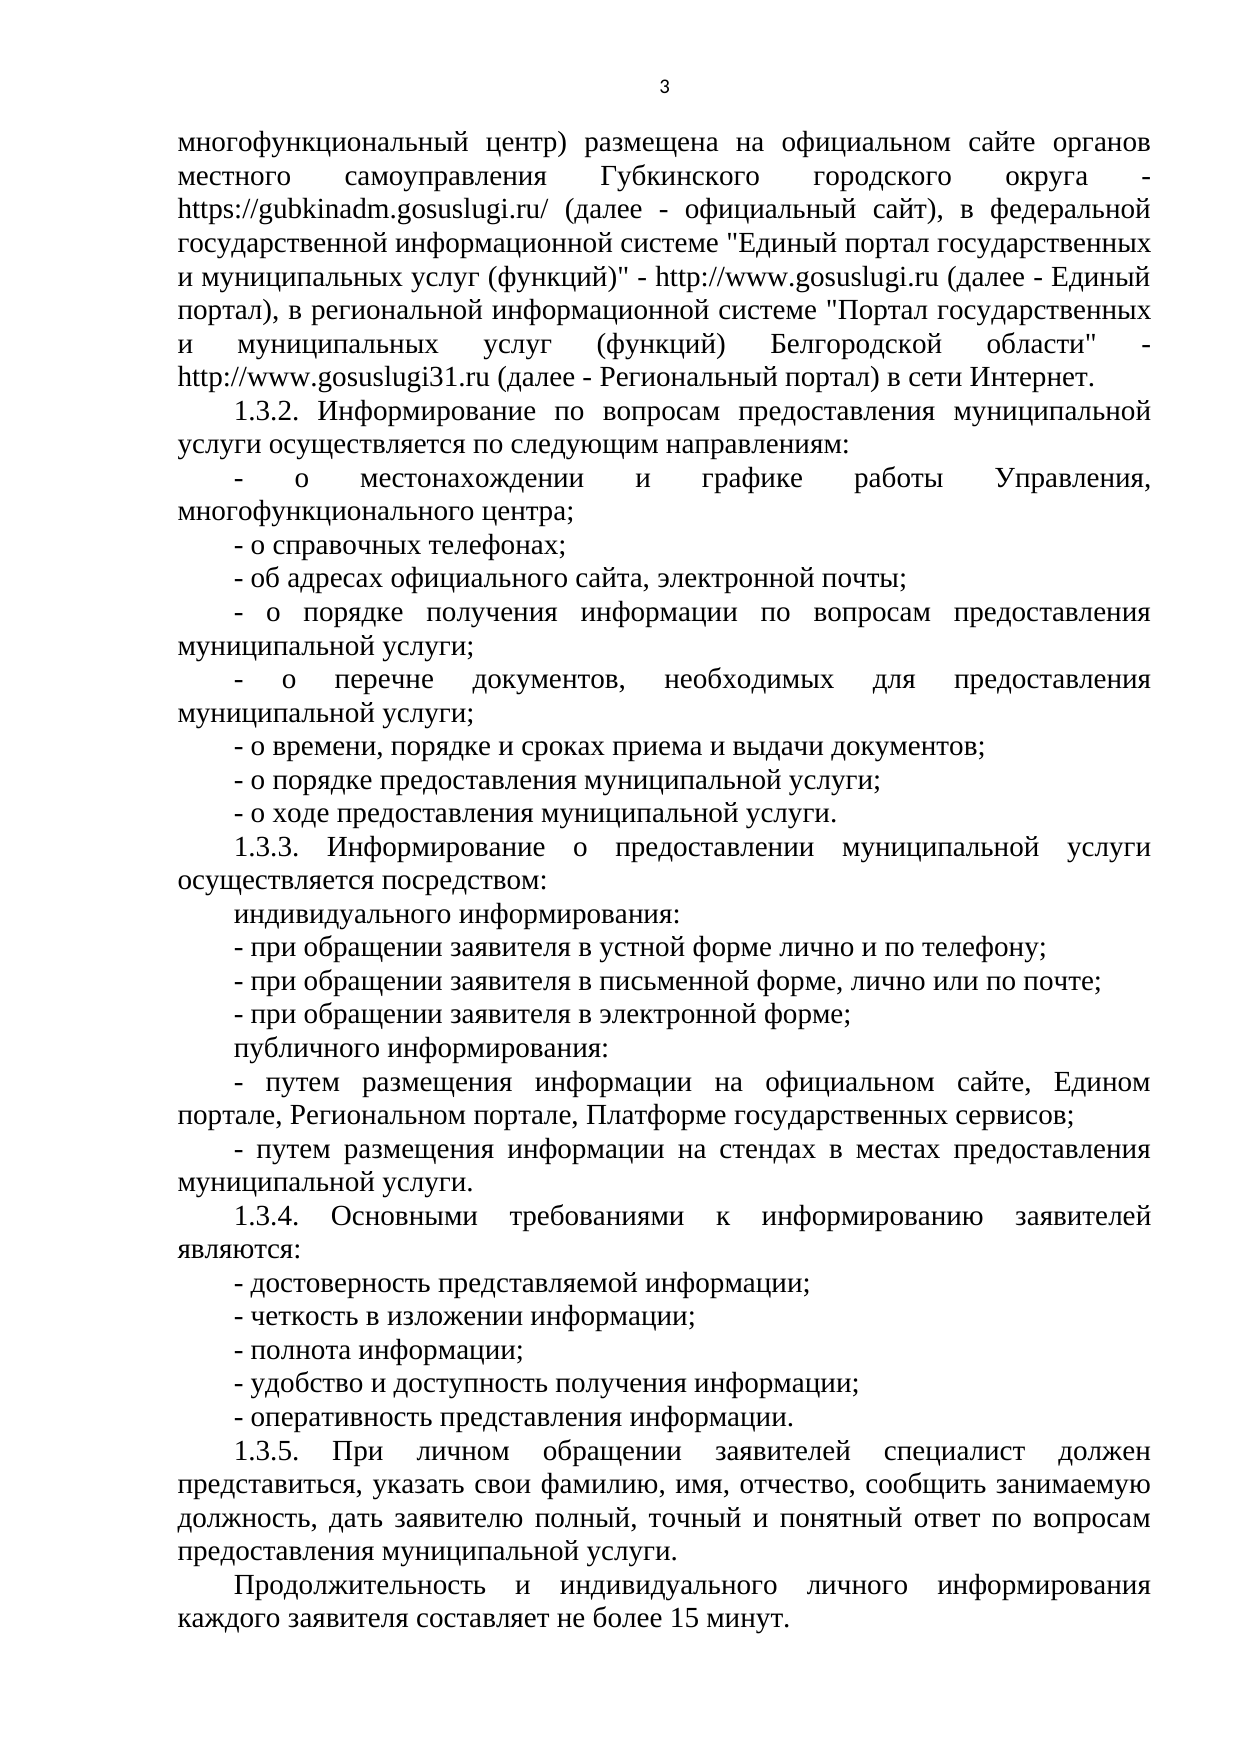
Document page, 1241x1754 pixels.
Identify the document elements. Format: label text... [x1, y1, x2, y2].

text - путем размещения информации на стендах в местах предоставления муниципальной услуги. [177, 1131, 1152, 1198]
text 1.3.5. При личном обращении заявителей специалист должен представиться, указать свои фамилию, имя, отчество, сообщить занимаемую должность, дать заявителю полный, точный и понятный ответ по вопросам предоставления муниципальной услуги. [177, 1433, 1152, 1567]
text - о перечне документов, необходимых для предоставления муниципальной услуги; [177, 661, 1152, 728]
text - о местонахождении и графике работы Управления, многофункционального центра; [177, 460, 1152, 527]
text - достоверность представляемой информации; [177, 1265, 1152, 1298]
text индивидуального информирования: [177, 896, 1152, 929]
text - о порядке предоставления муниципальной услуги; [177, 762, 1152, 795]
text - удобство и доступность получения информации; [177, 1366, 1152, 1399]
text - путем размещения информации на официальном сайте, Едином портале, Региональном портале, Платформе государственных сервисов; [177, 1064, 1152, 1131]
text - при обращении заявителя в письменной форме, лично или по почте; [177, 963, 1152, 997]
text Продолжительность и индивидуального личного информирования каждого заявителя составляет не более 15 минут. [177, 1567, 1152, 1634]
text - об адресах официального сайта, электронной почты; [177, 561, 1152, 594]
text - о порядке получения информации по вопросам предоставления муниципальной услуги; [177, 594, 1152, 661]
text - о ходе предоставления муниципальной услуги. [177, 795, 1152, 829]
text публичного информирования: [177, 1030, 1152, 1064]
text - о времени, порядке и сроках приема и выдачи документов; [177, 728, 1152, 762]
text - оперативность представления информации. [177, 1399, 1152, 1433]
text - четкость в изложении информации; [177, 1298, 1152, 1332]
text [177, 124, 1152, 393]
text - о справочных телефонах; [177, 527, 1152, 561]
text - полнота информации; [177, 1332, 1152, 1366]
text - при обращении заявителя в электронной форме; [177, 997, 1152, 1030]
text 1.3.2. Информирование по вопросам предоставления муниципальной услуги осуществляется по следующим направлениям: [177, 393, 1152, 460]
text - при обращении заявителя в устной форме лично и по телефону; [177, 929, 1152, 963]
text 1.3.3. Информирование о предоставлении муниципальной услуги осуществляется посредством: [177, 829, 1152, 896]
text 1.3.4. Основными требованиями к информированию заявителей являются: [177, 1198, 1152, 1265]
